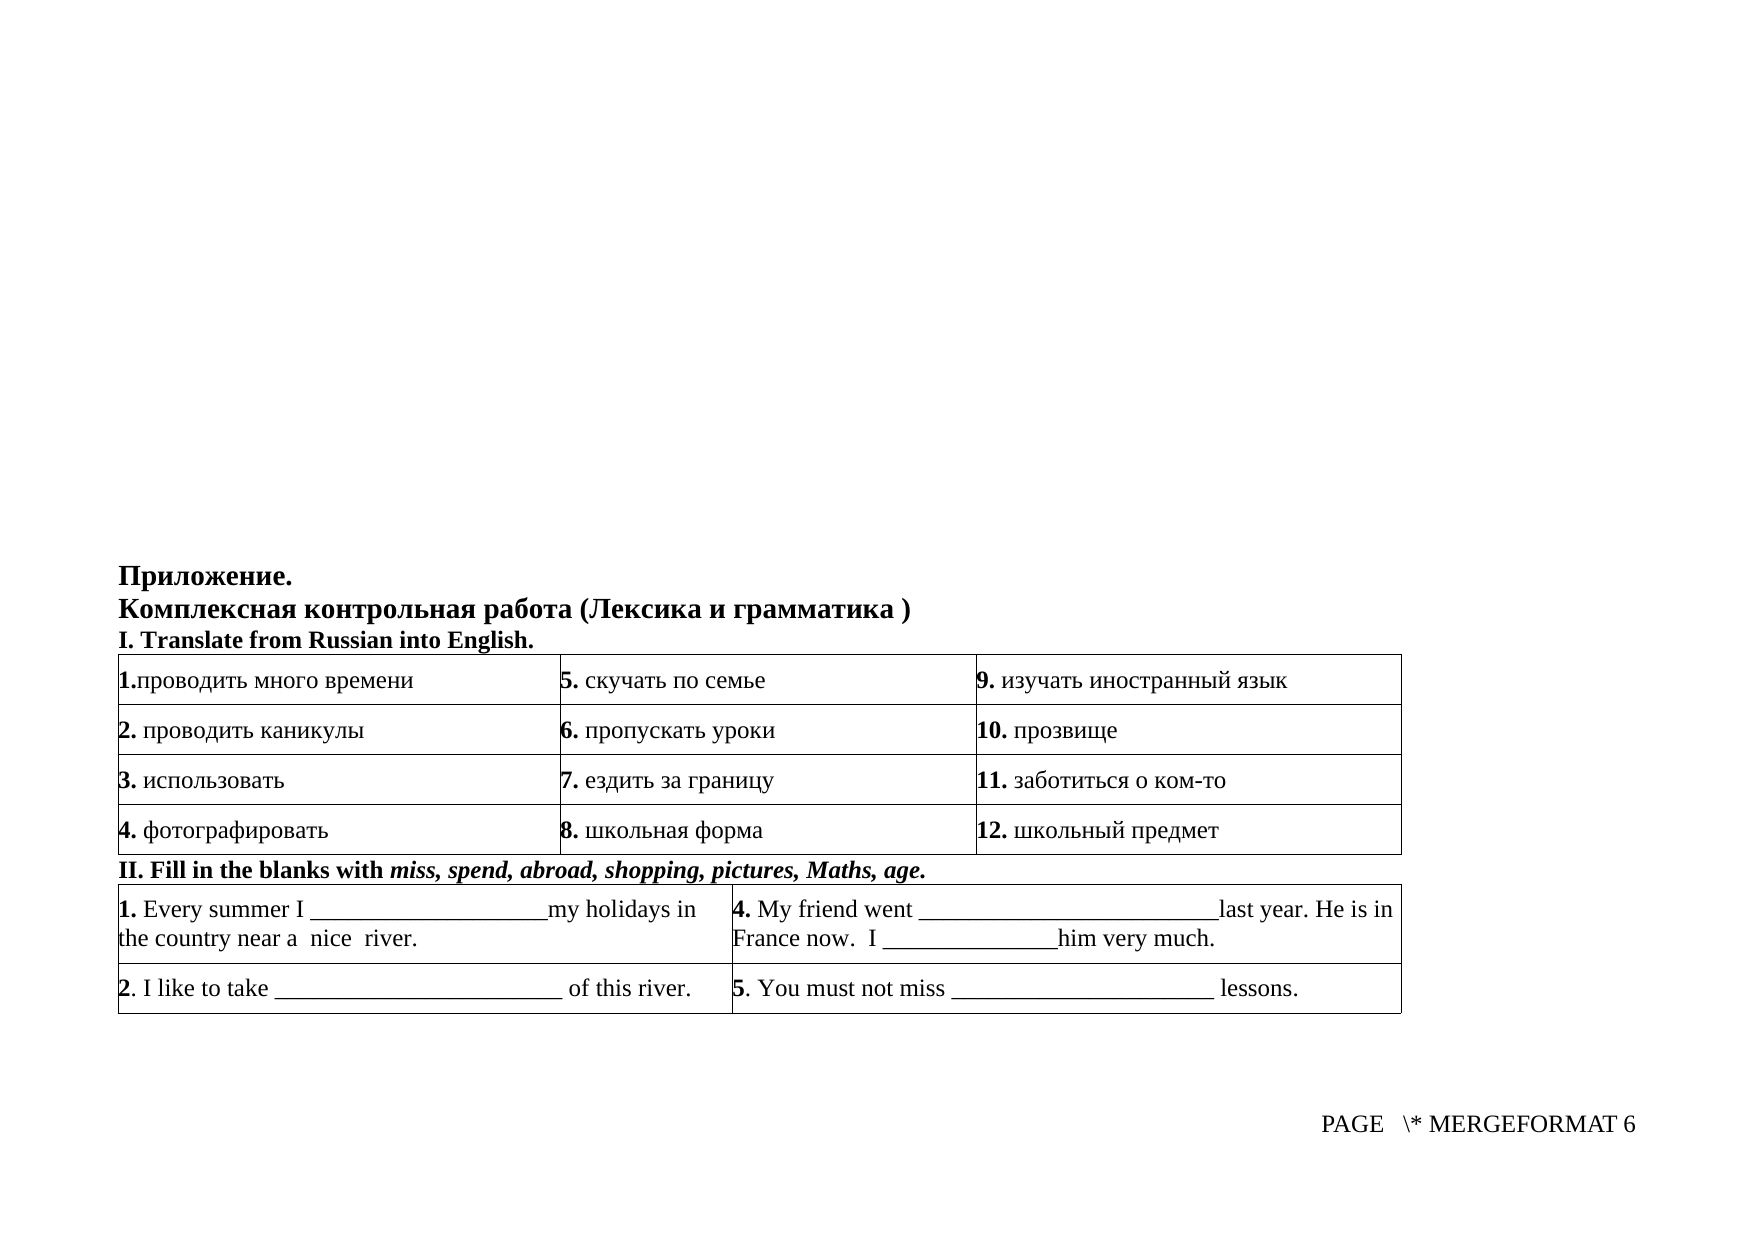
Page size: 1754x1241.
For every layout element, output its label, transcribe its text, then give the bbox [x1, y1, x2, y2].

table_header 9. изучать иностранный язык [977, 655, 1401, 704]
table_cell 6. пропускать уроки [561, 705, 976, 754]
table_header 1.проводить много времени [119, 655, 560, 704]
text II. Fill in the blanks with miss, spend, abroad, shopping, pictures, Maths, age. [118, 855, 1636, 884]
table_cell 11. заботиться о ком-то [977, 755, 1401, 804]
table_cell 4. фотографировать [119, 805, 560, 854]
table_cell 3. использовать [119, 755, 560, 804]
text I. Translate from Russian into English. [118, 625, 1636, 654]
table_cell 8. школьная форма [561, 805, 976, 854]
table_header 1. Every summer I ___________________my holidays in the country near a nice river. [119, 885, 732, 962]
text Приложение. [118, 558, 1636, 592]
table_header 4. My friend went ________________________last year. He is in France now. I ______________him very much. [733, 885, 1401, 962]
table_cell 7. ездить за границу [561, 755, 976, 804]
table_cell 2. проводить каникулы [119, 705, 560, 754]
table_header 5. скучать по семье [561, 655, 976, 704]
text Комплексная контрольная работа (Лексика и грамматика ) [118, 592, 1636, 625]
table_cell 12. школьный предмет [977, 805, 1401, 854]
table_cell 2. I like to take _______________________ of this river. [119, 964, 732, 1013]
table_cell 10. прозвище [977, 705, 1401, 754]
table_cell 5. You must not miss _____________________ lessons. [733, 964, 1401, 1013]
